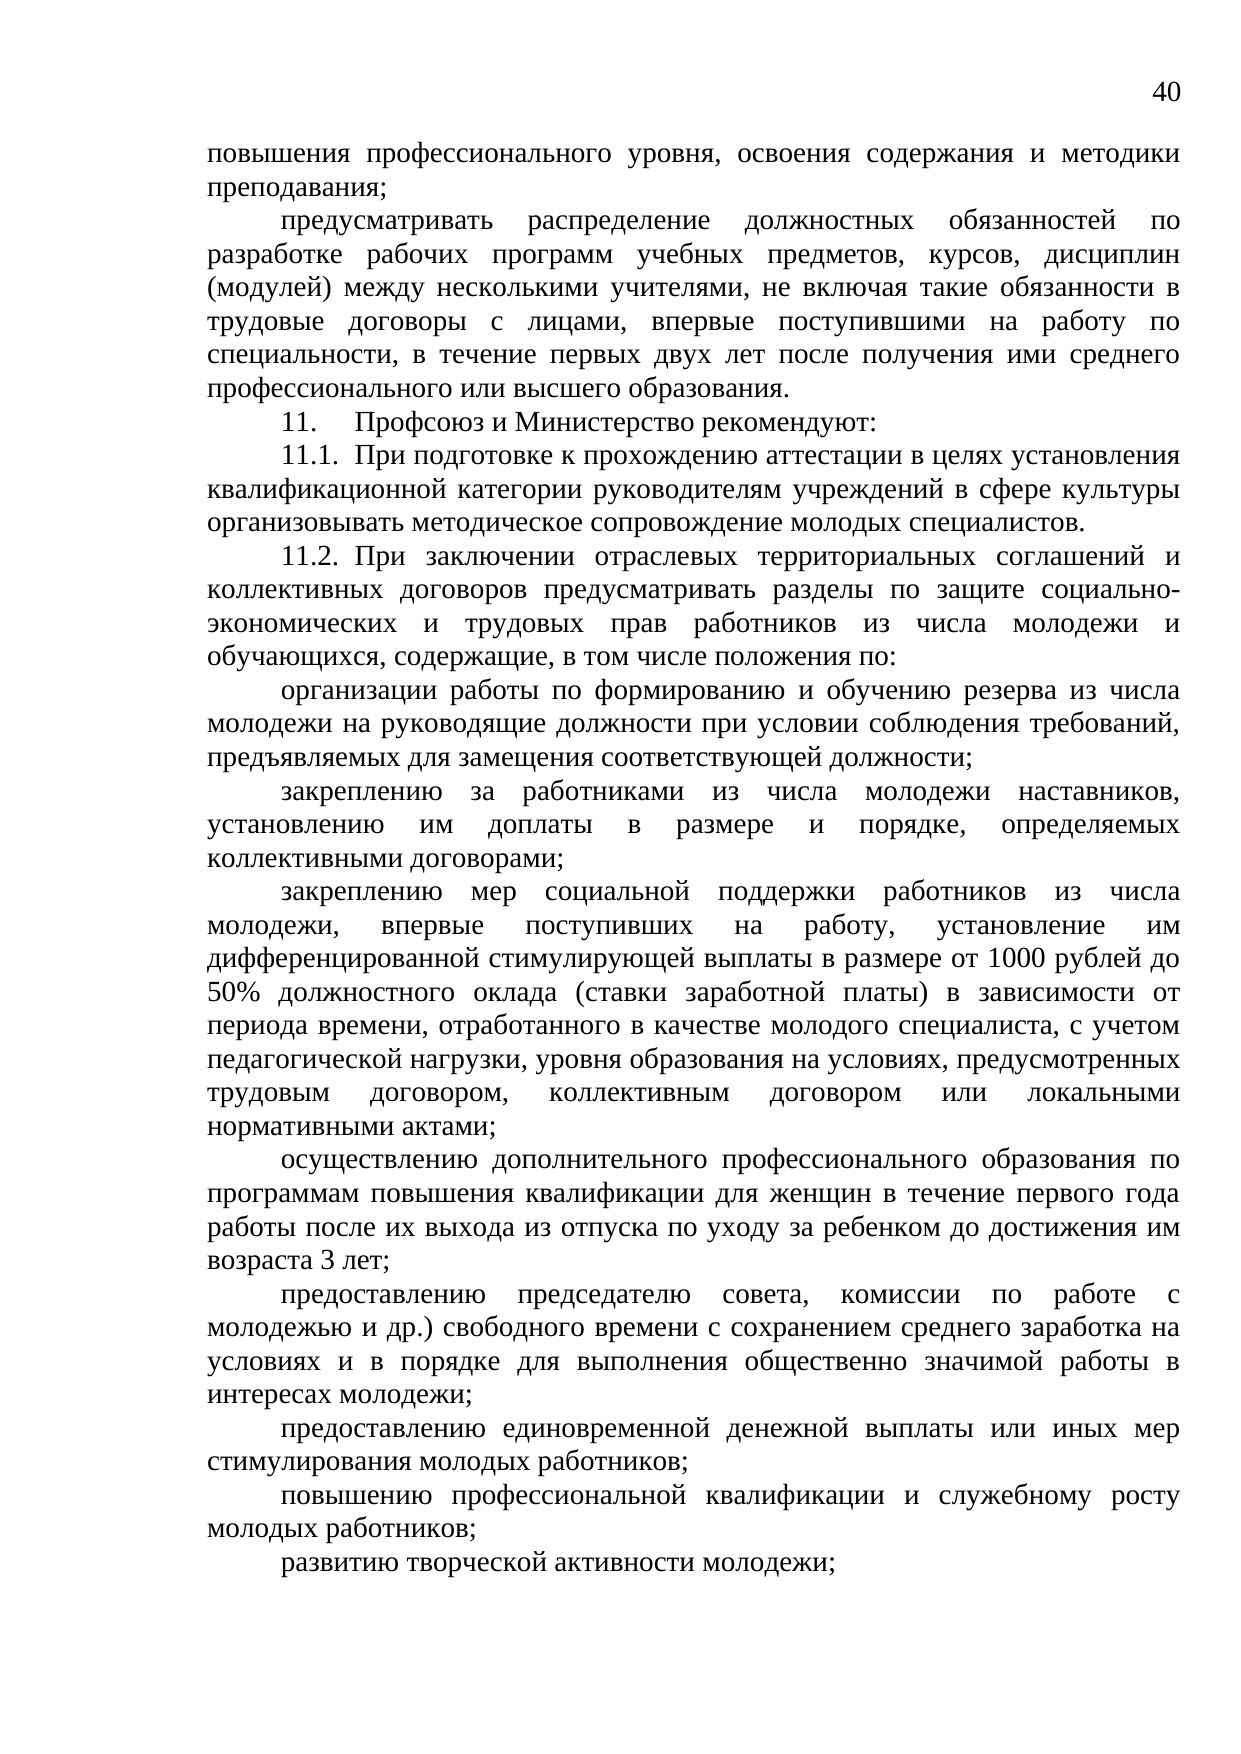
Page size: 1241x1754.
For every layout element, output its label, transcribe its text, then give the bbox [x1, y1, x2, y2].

text предоставлению председателю совета, комиссии по работе с молодежью и др.) свободного времени с сохранением среднего заработка на условиях и в порядке для выполнения общественно значимой работы в интересах молодежи; [207, 1276, 1181, 1410]
text развитию творческой активности молодежи; [207, 1544, 1181, 1578]
text повышению профессиональной квалификации и служебному росту молодых работников; [207, 1477, 1181, 1544]
list При подготовке к прохождению аттестации в целях установления квалификационной категории руководителям учреждений в сфере культуры организовывать методическое сопровождение молодых специалистов. [207, 437, 1181, 538]
list При заключении отраслевых территориальных соглашений и коллективных договоров предусматривать разделы по защите социально-экономических и трудовых прав работников из числа молодежи и обучающихся, содержащие, в том числе положения по: [207, 538, 1181, 672]
text предусматривать распределение должностных обязанностей по разработке рабочих программ учебных предметов, курсов, дисциплин (модулей) между несколькими учителями, не включая такие обязанности в трудовые договоры с лицами, впервые поступившими на работу по специальности, в течение первых двух лет после получения ими среднего профессионального или высшего образования. [207, 202, 1181, 404]
text закреплению за работниками из числа молодежи наставников, установлению им доплаты в размере и порядке, определяемых коллективными договорами; [207, 773, 1181, 873]
list Профсоюз и Министерство рекомендуют: [207, 404, 1181, 437]
text осуществлению дополнительного профессионального образования по программам повышения квалификации для женщин в течение первого года работы после их выхода из отпуска по уходу за ребенком до достижения им возраста 3 лет; [207, 1142, 1181, 1276]
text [207, 135, 1181, 202]
text предоставлению единовременной денежной выплаты или иных мер стимулирования молодых работников; [207, 1410, 1181, 1477]
text закреплению мер социальной поддержки работников из числа молодежи, впервые поступивших на работу, установление им дифференцированной стимулирующей выплаты в размере от 1000 рублей до 50% должностного оклада (ставки заработной платы) в зависимости от периода времени, отработанного в качестве молодого специалиста, с учетом педагогической нагрузки, уровня образования на условиях, предусмотренных трудовым договором, коллективным договором или локальными нормативными актами; [207, 873, 1181, 1142]
text организации работы по формированию и обучению резерва из числа молодежи на руководящие должности при условии соблюдения требований, предъявляемых для замещения соответствующей должности; [207, 672, 1181, 773]
